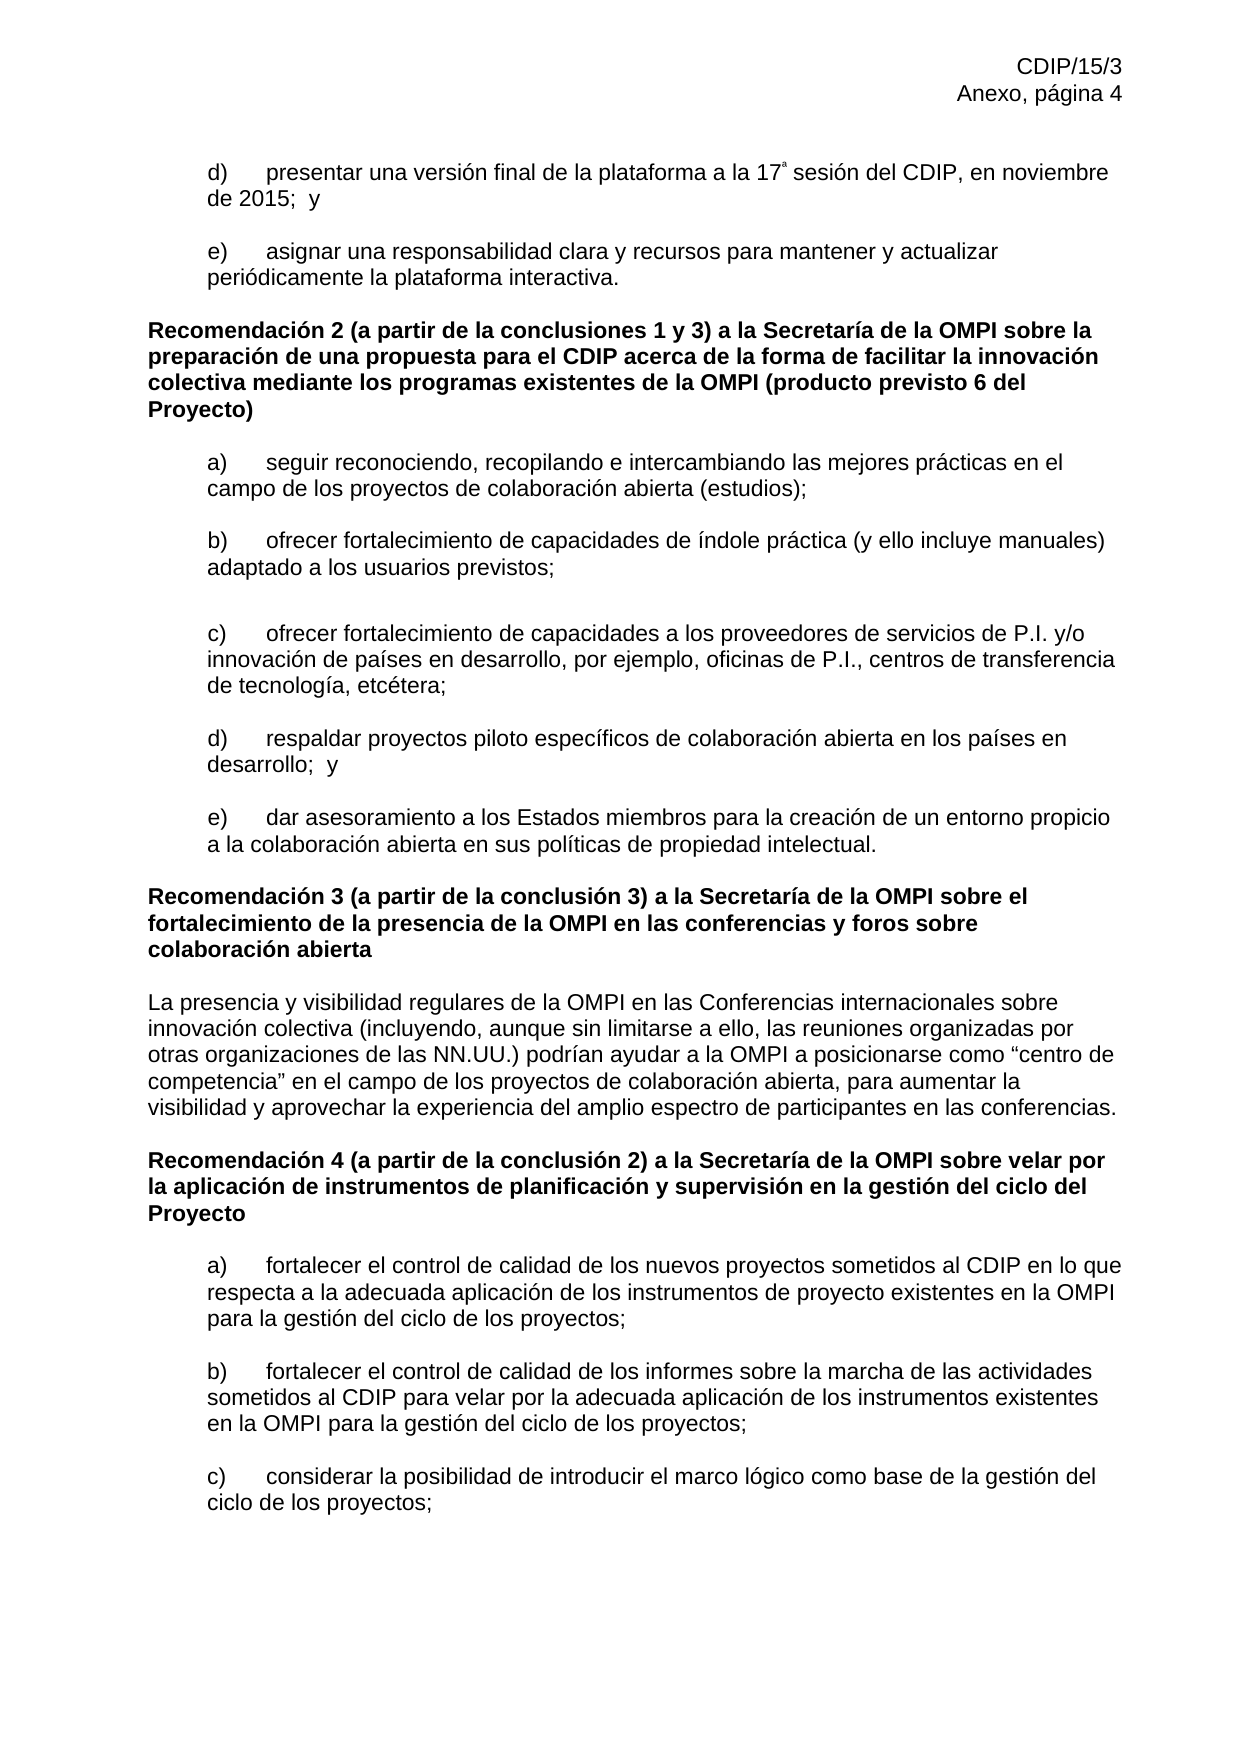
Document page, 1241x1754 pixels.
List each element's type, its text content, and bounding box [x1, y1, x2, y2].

list fortalecer el control de calidad de los informes sobre la marcha de las actividades sometidos al CDIP para velar por la adecuada aplicación de los instrumentos existentes en la OMPI para la gestión del ciclo de los proyectos; [207, 1358, 1122, 1437]
list dar asesoramiento a los Estados miembros para la creación de un entorno propicio a la colaboración abierta en sus políticas de propiedad intelectual. [207, 804, 1122, 857]
list ofrecer fortalecimiento de capacidades a los proveedores de servicios de P.I. y/o innovación de países en desarrollo, por ejemplo, oficinas de P.I., centros de transferencia de tecnología, etcétera; [207, 620, 1122, 699]
list seguir reconociendo, recopilando e intercambiando las mejores prácticas en el campo de los proyectos de colaboración abierta (estudios); [207, 448, 1122, 501]
list asignar una responsabilidad clara y recursos para mantener y actualizar periódicamente la plataforma interactiva. [207, 238, 1122, 290]
list respaldar proyectos piloto específicos de colaboración abierta en los países en desarrollo; y [207, 725, 1122, 778]
list ofrecer fortalecimiento de capacidades de índole práctica (y ello incluye manuales) adaptado a los usuarios previstos; [207, 527, 1122, 580]
text Recomendación 4 (a partir de la conclusión 2) a la Secretaría de la OMPI sobre velar por la aplicación de instrumentos de planificación y supervisión en la gestión del ciclo del Proyecto [148, 1147, 1122, 1226]
list presentar una versión final de la plataforma a la 17ª sesión del CDIP, en noviembre de 2015; y [207, 158, 1122, 211]
text Recomendación 3 (a partir de la conclusión 3) a la Secretaría de la OMPI sobre el fortalecimiento de la presencia de la OMPI en las conferencias y foros sobre colaboración abierta [148, 883, 1122, 962]
text La presencia y visibilidad regulares de la OMPI en las Conferencias internacionales sobre innovación colectiva (incluyendo, aunque sin limitarse a ello, las reuniones organizadas por otras organizaciones de las NN.UU.) podrían ayudar a la OMPI a posicionarse como “centro de competencia” en el campo de los proyectos de colaboración abierta, para aumentar la visibilidad y aprovechar la experiencia del amplio espectro de participantes en las conferencias. [148, 989, 1122, 1120]
list fortalecer el control de calidad de los nuevos proyectos sometidos al CDIP en lo que respecta a la adecuada aplicación de los instrumentos de proyecto existentes en la OMPI para la gestión del ciclo de los proyectos; [207, 1252, 1122, 1331]
text Recomendación 2 (a partir de la conclusiones 1 y 3) a la Secretaría de la OMPI sobre la preparación de una propuesta para el CDIP acerca de la forma de facilitar la innovación colectiva mediante los programas existentes de la OMPI (producto previsto 6 del Proyecto) [148, 317, 1122, 422]
list considerar la posibilidad de introducir el marco lógico como base de la gestión del ciclo de los proyectos; [207, 1463, 1122, 1516]
